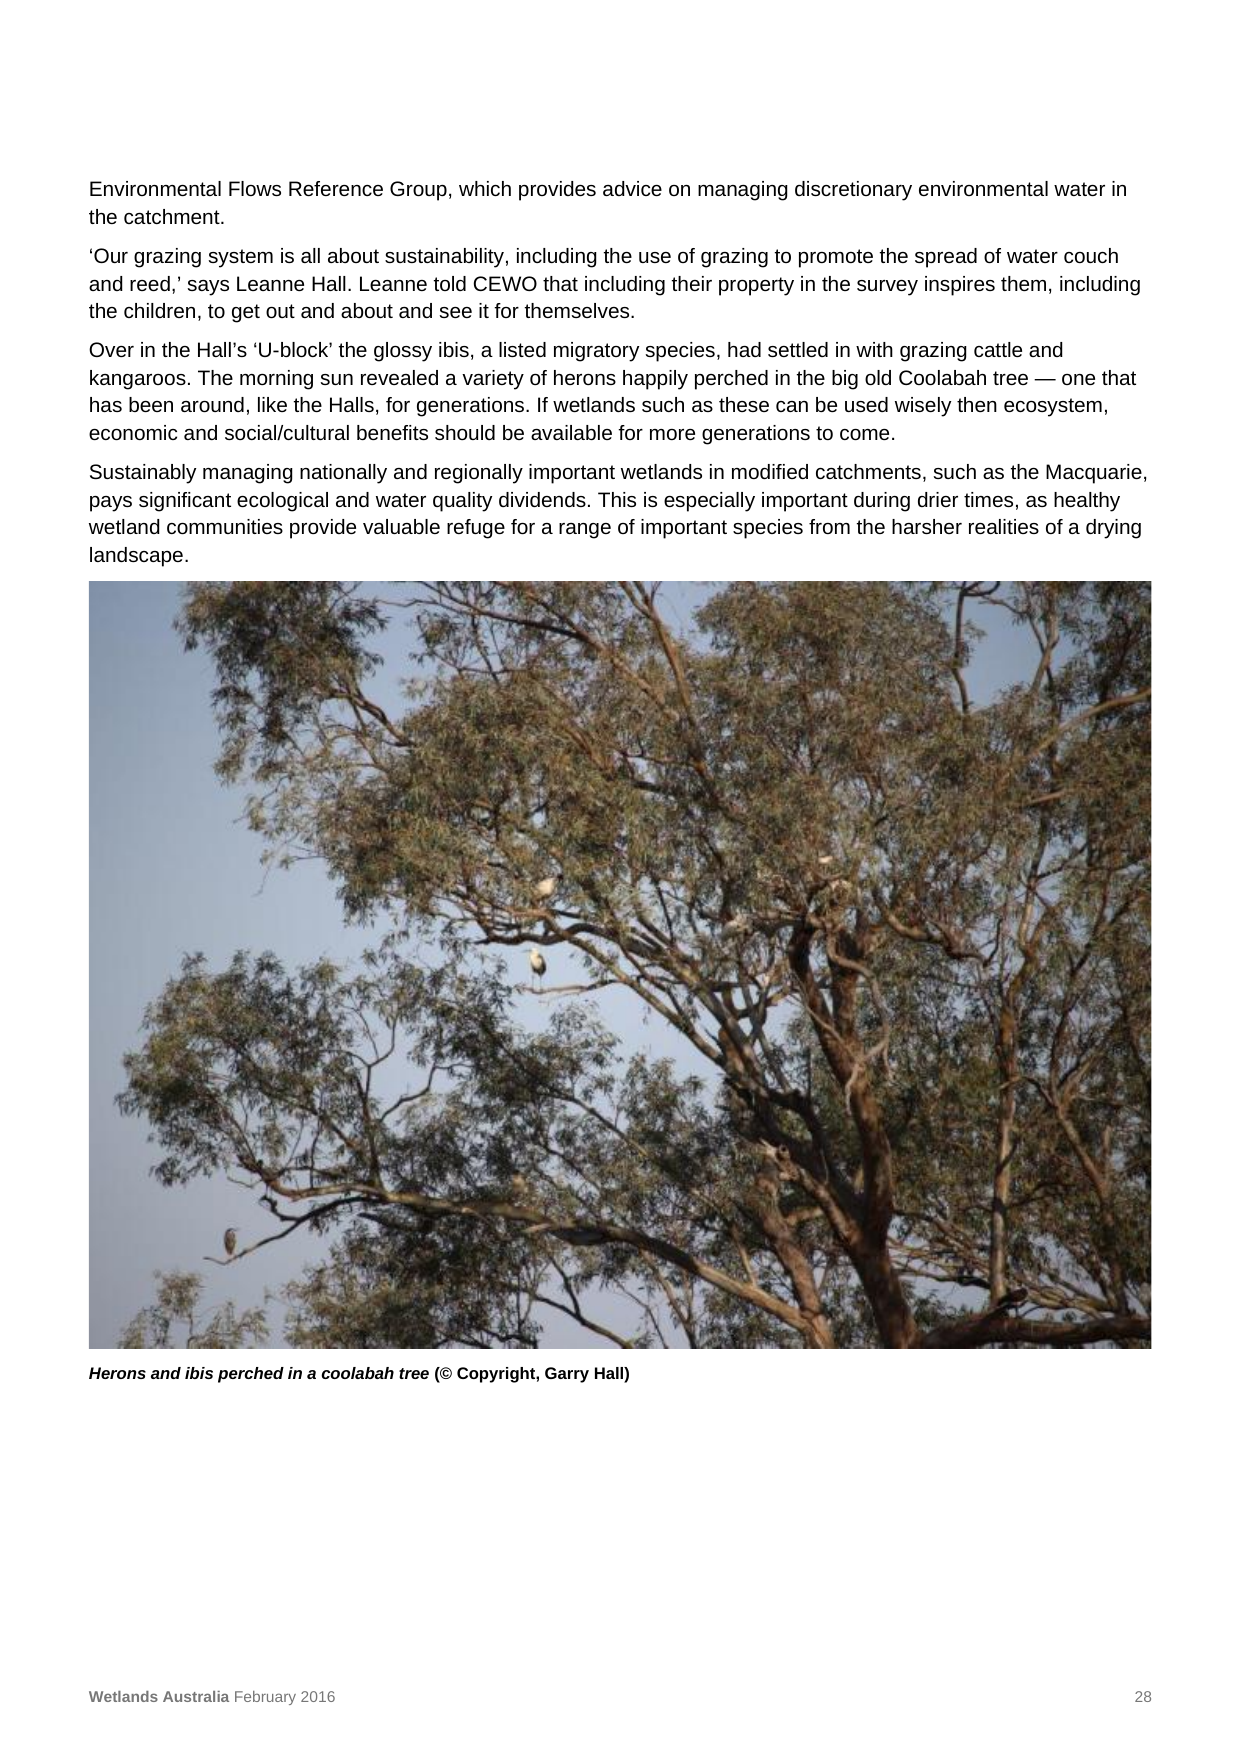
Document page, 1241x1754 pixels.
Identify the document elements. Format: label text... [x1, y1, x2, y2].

picture [88, 581, 1152, 1349]
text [89, 177, 1152, 229]
text Over in the Hall’s ‘U-block’ the glossy ibis, a listed migratory species, had settled in with grazing cattle and kangaroos. The morning sun revealed a variety of herons happily perched in the big old Coolabah tree — one that has been around, like the Halls, for generations. If wetlands such as these can be used wisely then ecosystem, economic and social/cultural benefits should be available for more generations to come. [89, 338, 1152, 445]
text ‘Our grazing system is all about sustainability, including the use of grazing to promote the spread of water couch and reed,’ says Leanne Hall. Leanne told CEWO that including their property in the survey inspires them, including the children, to get out and about and see it for themselves. [89, 244, 1152, 323]
text Herons and ibis perched in a coolabah tree (© Copyright, Garry Hall) [89, 1364, 1152, 1383]
text Sustainably managing nationally and regionally important wetlands in modified catchments, such as the Macquarie, pays significant ecological and water quality dividends. This is especially important during drier times, as healthy wetland communities provide valuable refuge for a range of important species from the harsher realities of a drying landscape. [89, 460, 1152, 566]
